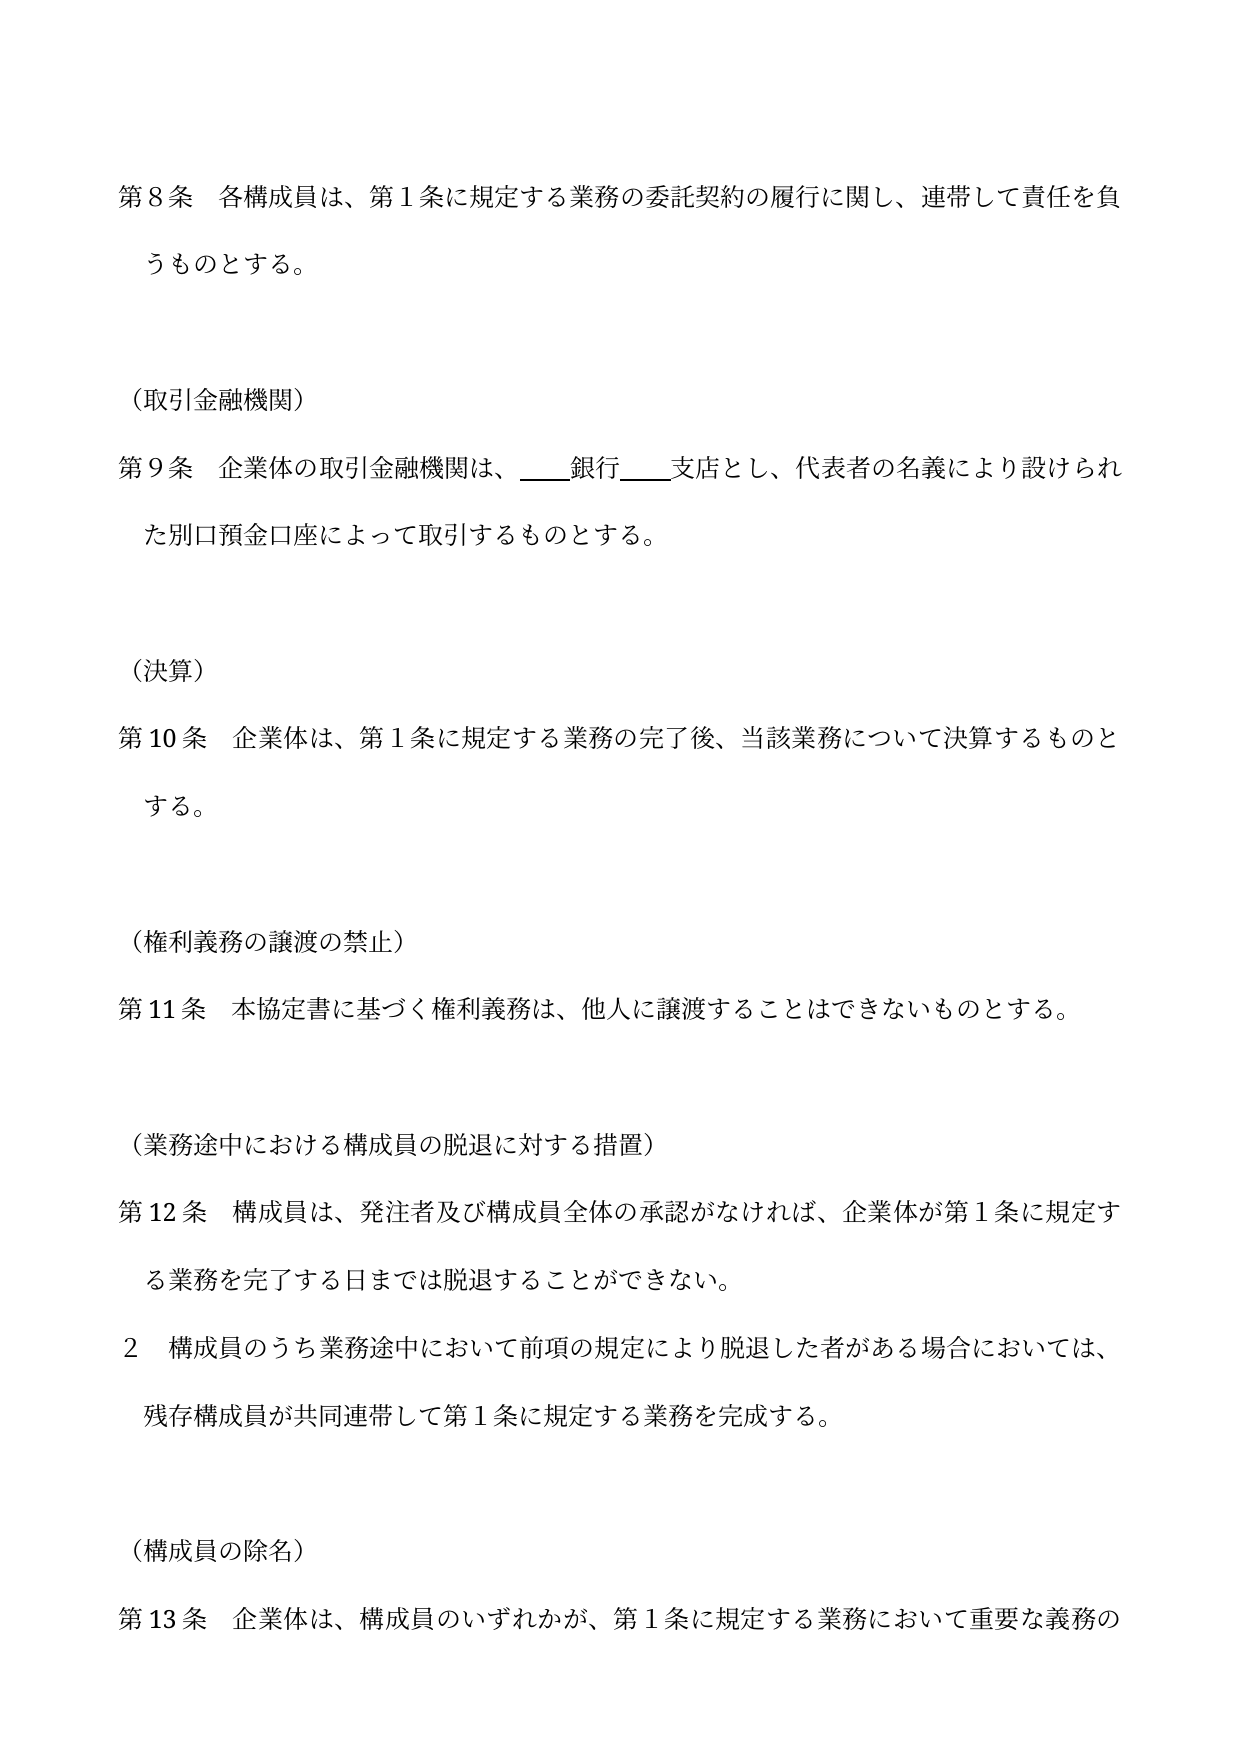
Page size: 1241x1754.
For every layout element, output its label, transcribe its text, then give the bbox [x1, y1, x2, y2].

text （取引金融機関） [118, 365, 1122, 432]
text （権利義務の譲渡の禁止） [118, 906, 1122, 974]
text 第９条 企業体の取引金融機関は、 銀行 支店とし、代表者の名義により設けられた別口預金口座によって取引するものとする。 [118, 432, 1122, 568]
text 第10条 企業体は、第１条に規定する業務の完了後、当該業務について決算するものとする。 [118, 703, 1122, 839]
text （構成員の除名） [118, 1516, 1122, 1583]
text ２ 構成員のうち業務途中において前項の規定により脱退した者がある場合においては、残存構成員が共同連帯して第１条に規定する業務を完成する。 [118, 1313, 1122, 1448]
text 第11条 本協定書に基づく権利義務は、他人に譲渡することはできないものとする。 [118, 974, 1122, 1042]
text （決算） [118, 636, 1122, 703]
text 第12条 構成員は、発注者及び構成員全体の承認がなければ、企業体が第１条に規定する業務を完了する日までは脱退することができない。 [118, 1177, 1122, 1313]
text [118, 1583, 1122, 1651]
text （業務途中における構成員の脱退に対する措置） [118, 1109, 1122, 1177]
text 第８条 各構成員は、第１条に規定する業務の委託契約の履行に関し、連帯して責任を負うものとする。 [118, 162, 1122, 297]
